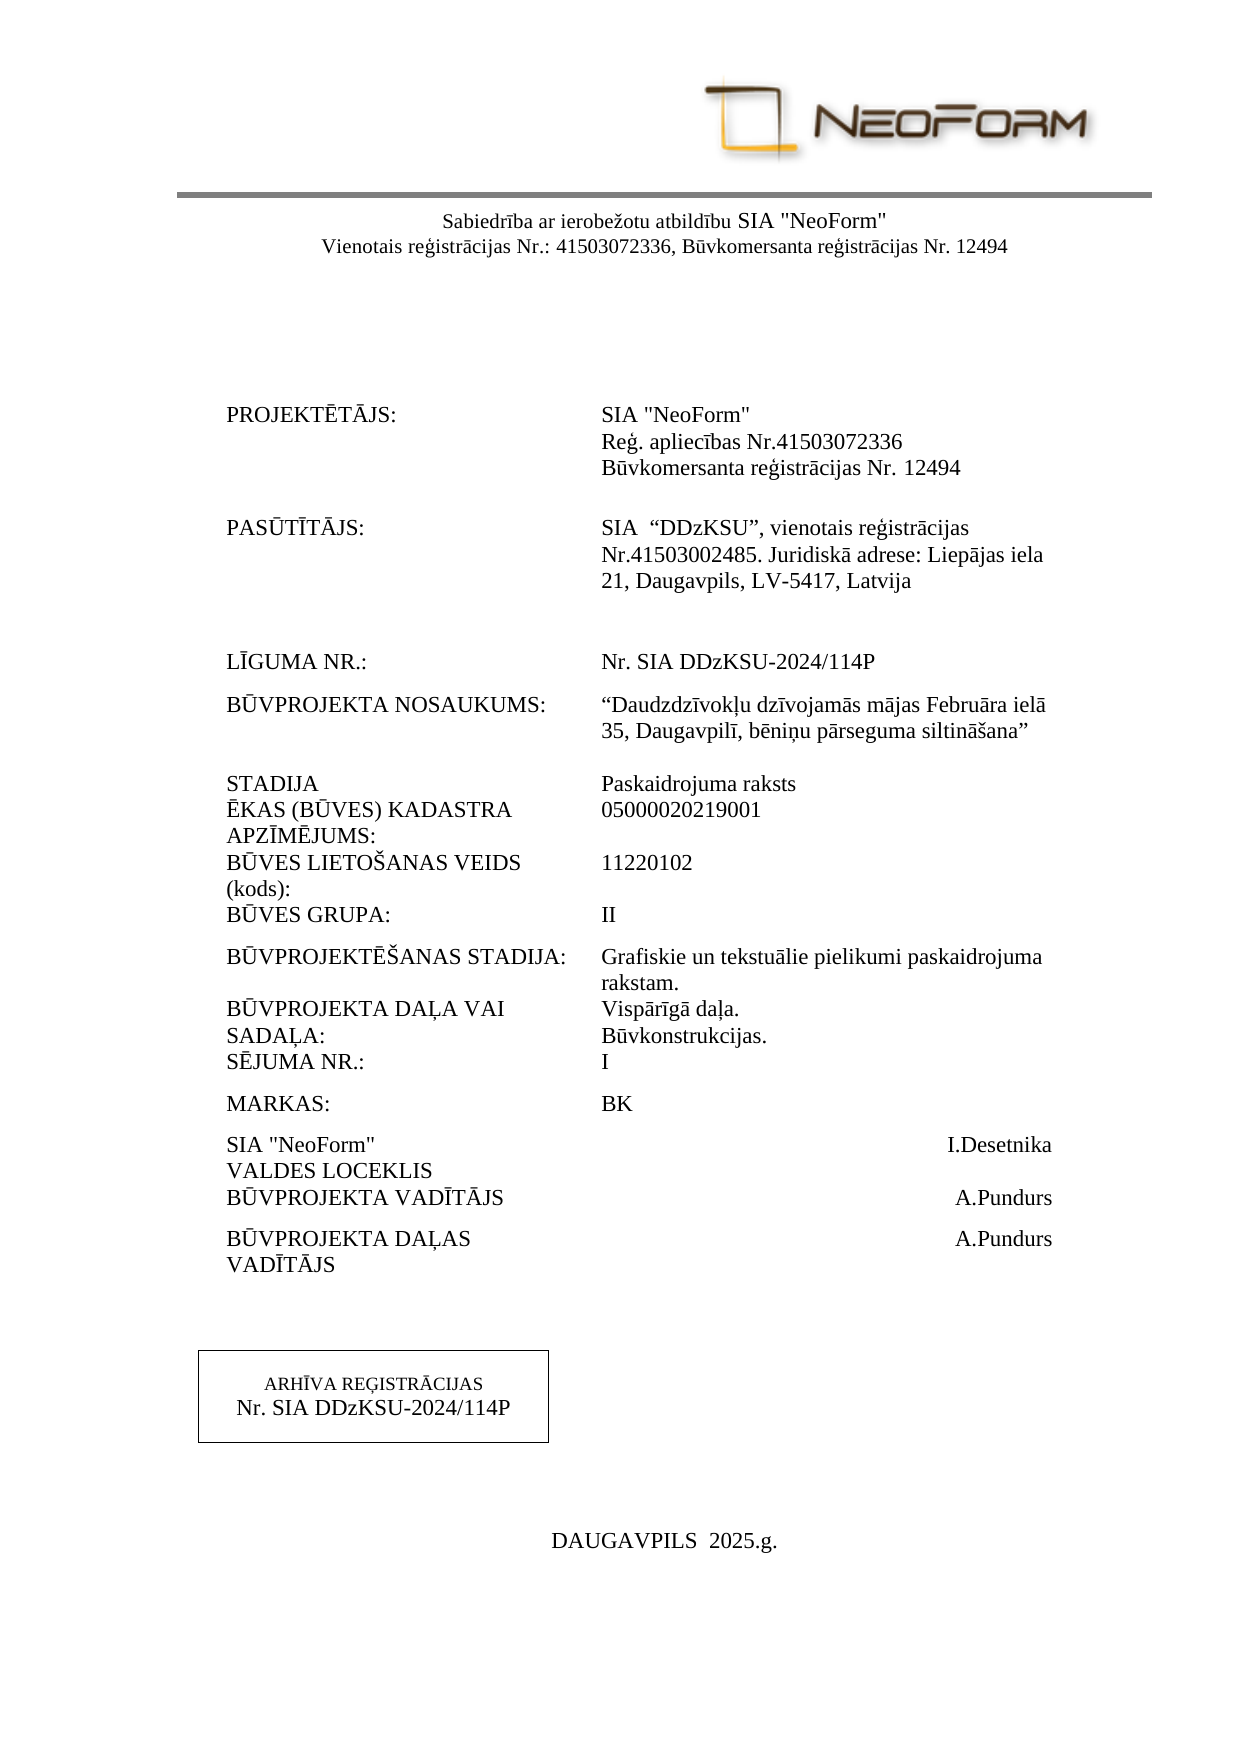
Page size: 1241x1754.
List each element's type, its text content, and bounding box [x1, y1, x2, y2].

table_cell BŪVPROJEKTA NOSAUKUMS: [215, 691, 590, 770]
table_cell BŪVPROJEKTA VADĪTĀJS [215, 1184, 590, 1225]
table_cell I [590, 1048, 1063, 1089]
table_cell BŪVPROJEKTA DAĻAS VADĪTĀJS [215, 1225, 590, 1278]
text Sabiedrība ar ierobežotu atbildību SIA "NeoForm" [177, 207, 1152, 233]
table_cell A.Pundurs [590, 1184, 1063, 1225]
text Vienotais reģistrācijas Nr.: 41503072336, Būvkomersanta reģistrācijas Nr. 12494 [177, 233, 1152, 258]
table_cell STADIJA ĒKAS (BŪVES) KADASTRA APZĪMĒJUMS: [215, 770, 590, 849]
table_cell BK [590, 1090, 1063, 1131]
table_cell LĪGUMA NR.: [215, 648, 590, 691]
table_cell A.Pundurs [590, 1225, 1063, 1278]
table_cell Paskaidrojuma raksts 05000020219001 [590, 770, 1063, 849]
table_cell BŪVPROJEKTĒŠANAS STADIJA: [215, 943, 590, 996]
table_cell Nr. SIA DDzKSU-2024/114P [590, 648, 1063, 691]
table_cell BŪVPROJEKTA DAĻA VAI SADAĻA: [215, 996, 590, 1048]
table_cell “Daudzdzīvokļu dzīvojamās mājas Februāra ielā 35, Daugavpilī, bēniņu pārseguma siltināšana” [590, 691, 1063, 770]
text DAUGAVPILS 2025.g. [177, 1527, 1152, 1554]
table_header PROJEKTĒTĀJS: [215, 401, 590, 514]
table_cell PASŪTĪTĀJS: [215, 514, 590, 648]
table_cell Grafiskie un tekstuālie pielikumi paskaidrojuma rakstam. [590, 943, 1063, 996]
picture [693, 59, 1117, 179]
table_header SIA "NeoForm" Reģ. apliecības Nr.41503072336 Būvkomersanta reģistrācijas Nr. 12494 [590, 401, 1063, 514]
table_cell SIA “DDzKSU”, vienotais reģistrācijas Nr.41503002485. Juridiskā adrese: Liepājas iela 21, Daugavpils, LV-5417, Latvija [590, 514, 1063, 648]
table_cell I.Desetnika [590, 1131, 1063, 1184]
table_cell Vispārīgā daļa. Būvkonstrukcijas. [590, 996, 1063, 1048]
table_cell BŪVES GRUPA: [215, 901, 590, 943]
table_cell BŪVES LIETOŠANAS VEIDS (kods): [215, 849, 590, 901]
table_cell 11220102 [590, 849, 1063, 901]
table_cell II [590, 901, 1063, 943]
table_header ARHĪVA REĢISTRĀCIJAS Nr. SIA DDzKSU-2024/114P [199, 1351, 548, 1442]
table_cell MARKAS: [215, 1090, 590, 1131]
table_cell SĒJUMA NR.: [215, 1048, 590, 1089]
table_cell SIA "NeoForm" VALDES LOCEKLIS [215, 1131, 590, 1184]
